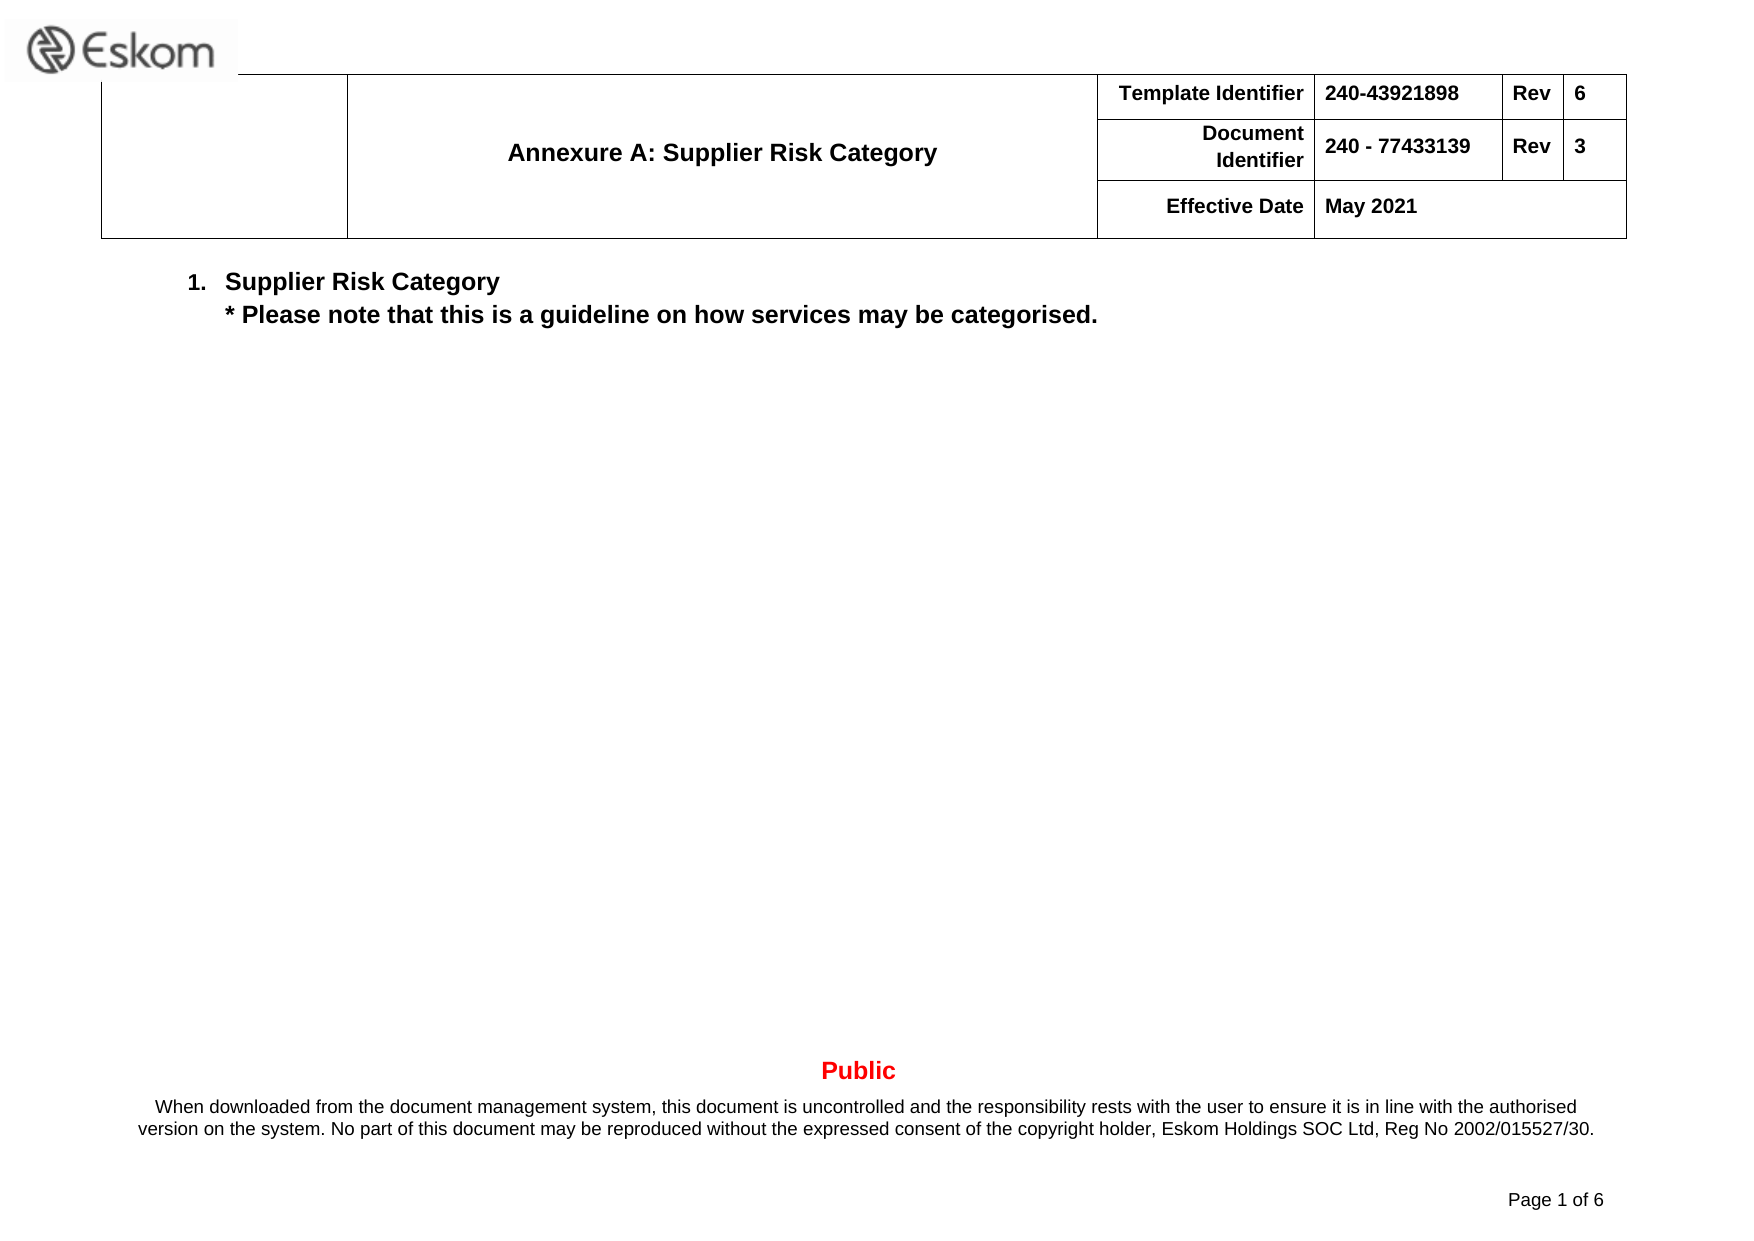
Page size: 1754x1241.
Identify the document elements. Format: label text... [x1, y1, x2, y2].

text * Please note that this is a guideline on how services may be categorised. [225, 300, 1604, 329]
list Supplier Risk Category [187, 267, 1604, 296]
